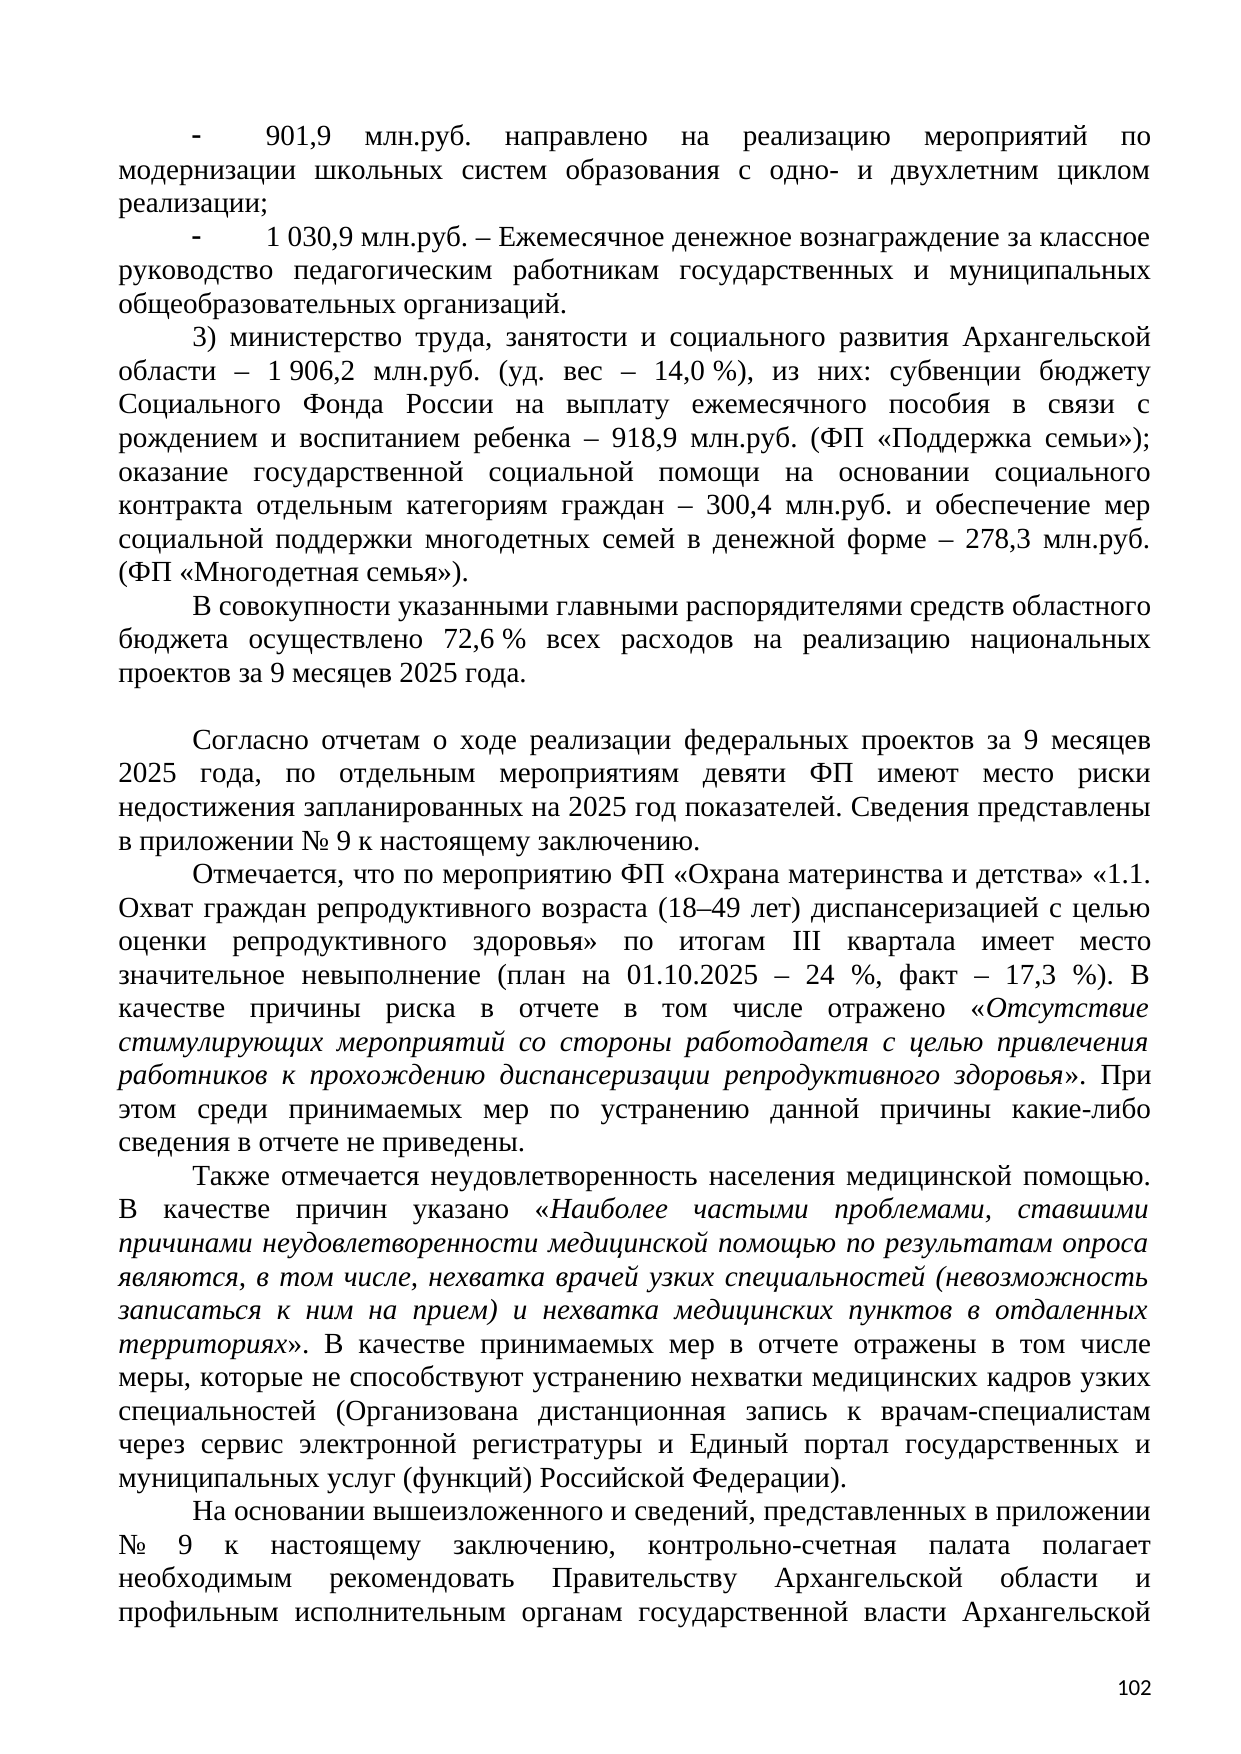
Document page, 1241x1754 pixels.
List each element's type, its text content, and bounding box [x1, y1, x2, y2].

text Также отмечается неудовлетворенность населения медицинской помощью. В качестве причин указано «Наиболее частыми проблемами, ставшими причинами неудовлетворенности медицинской помощью по результатам опроса являются, в том числе, нехватка врачей узких специальностей (невозможность записаться к ним на прием) и нехватка медицинских пунктов в отдаленных территориях». В качестве принимаемых мер в отчете отражены в том числе меры, которые не способствуют устранению нехватки медицинских кадров узких специальностей (Организована дистанционная запись к врачам-специалистам через сервис электронной регистратуры и Единый портал государственных и муниципальных услуг (функций) Российской Федерации). [118, 1158, 1152, 1493]
list 901,9 млн.руб. направлено на реализацию мероприятий по модернизации школьных систем образования с одно- и двухлетним циклом реализации; [118, 118, 1152, 219]
text Отмечается, что по мероприятию ФП «Охрана материнства и детства» «1.1. Охват граждан репродуктивного возраста (18–49 лет) диспансеризацией с целью оценки репродуктивного здоровья» по итогам III квартала имеет место значительное невыполнение (план на 01.10.2025 – 24 %, факт – 17,3 %). В качестве причины риска в отчете в том числе отражено «Отсутствие стимулирующих мероприятий со стороны работодателя с целью привлечения работников к прохождению диспансеризации репродуктивного здоровья». При этом среди принимаемых мер по устранению данной причины какие-либо сведения в отчете не приведены. [118, 856, 1152, 1158]
text В совокупности указанными главными распорядителями средств областного бюджета осуществлено 72,6 % всех расходов на реализацию национальных проектов за 9 месяцев 2025 года. [118, 588, 1152, 688]
list 1 030,9 млн.руб. – Ежемесячное денежное вознаграждение за классное руководство педагогическим работникам государственных и муниципальных общеобразовательных организаций. [118, 219, 1152, 319]
text 3) министерство труда, занятости и социального развития Архангельской области – 1 906,2 млн.руб. (уд. вес – 14,0 %), из них: субвенции бюджету Социального Фонда России на выплату ежемесячного пособия в связи с рождением и воспитанием ребенка – 918,9 млн.руб. (ФП «Поддержка семьи»); оказание государственной социальной помощи на основании социального контракта отдельным категориям граждан – 300,4 млн.руб. и обеспечение мер социальной поддержки многодетных семей в денежной форме – 278,3 млн.руб. (ФП «Многодетная семья»). [118, 319, 1152, 588]
text Согласно отчетам о ходе реализации федеральных проектов за 9 месяцев 2025 года, по отдельным мероприятиям девяти ФП имеют место риски недостижения запланированных на 2025 год показателей. Сведения представлены в приложении № 9 к настоящему заключению. [118, 722, 1152, 856]
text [118, 1493, 1152, 1628]
